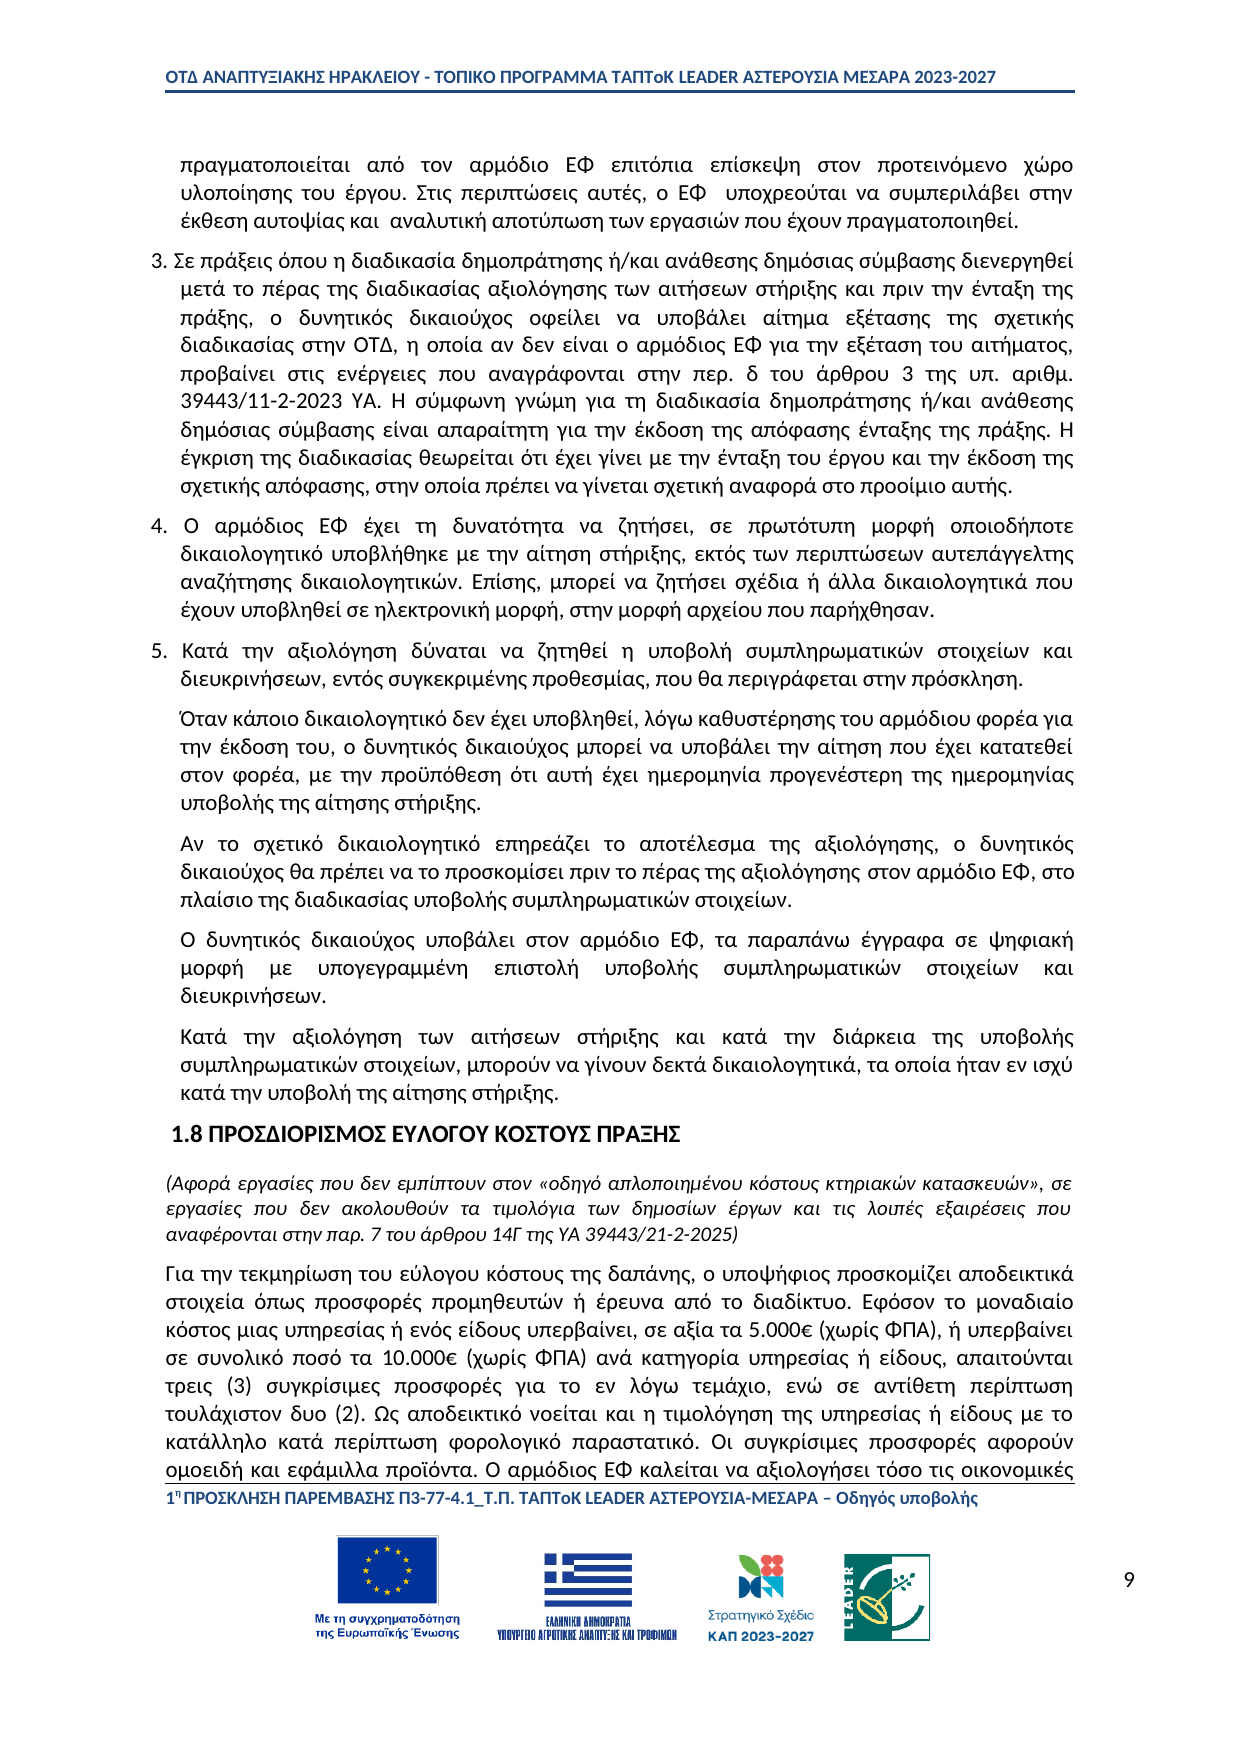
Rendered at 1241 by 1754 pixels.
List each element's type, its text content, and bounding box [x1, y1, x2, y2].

list Όταν κάποιο δικαιολογητικό δεν έχει υποβληθεί, λόγω καθυστέρησης του αρμόδιου φορέα για την έκδοση του, ο δυνητικός δικαιούχος μπορεί να υποβάλει την αίτηση που έχει κατατεθεί στον φορέα, με την προϋπόθεση ότι αυτή έχει ημερομηνία προγενέστερη της ημερομηνίας υποβολής της αίτησης στήριξης. [180, 704, 1075, 816]
picture [708, 1555, 814, 1641]
picture [495, 1551, 678, 1642]
list 5. Κατά την αξιολόγηση δύναται να ζητηθεί η υποβολή συμπληρωματικών στοιχείων και διευκρινήσεων, εντός συγκεκριμένης προθεσμίας, που θα περιγράφεται στην πρόσκληση. [151, 636, 1075, 692]
list Κατά την αξιολόγηση των αιτήσεων στήριξης και κατά την διάρκεια της υποβολής συμπληρωματικών στοιχείων, μπορούν να γίνουν δεκτά δικαιολογητικά, τα οποία ήταν εν ισχύ κατά την υποβολή της αίτησης στήριξης. [180, 1022, 1075, 1106]
picture [310, 1533, 465, 1642]
list 4. Ο αρμόδιος ΕΦ έχει τη δυνατότητα να ζητήσει, σε πρωτότυπη μορφή οποιοδήποτε δικαιολογητικό υποβλήθηκε με την αίτηση στήριξης, εκτός των περιπτώσεων αυτεπάγγελτης αναζήτησης δικαιολογητικών. Επίσης, μπορεί να ζητήσει σχέδια ή άλλα δικαιολογητικά που έχουν υποβληθεί σε ηλεκτρονική μορφή, στην μορφή αρχείου που παρήχθησαν. [151, 511, 1075, 623]
list Ο δυνητικός δικαιούχος υποβάλει στον αρμόδιο ΕΦ, τα παραπάνω έγγραφα σε ψηφιακή μορφή με υπογεγραμμένη επιστολή υποβολής συμπληρωματικών στοιχείων και διευκρινήσεων. [180, 926, 1075, 1009]
text 1.8 ΠΡΟΣΔΙΟΡΙΣΜΟΣ ΕΥΛΟΓΟΥ ΚΟΣΤΟΥΣ ΠΡΑΞΗΣ [165, 1119, 1075, 1149]
text (Αφορά εργασίες που δεν εμπίπτουν στον «οδηγό απλοποιημένου κόστους κτηριακών κατασκευών», σε εργασίες που δεν ακολουθούν τα τιμολόγια των δημοσίων έργων και τις λοιπές εξαιρέσεις που αναφέρονται στην παρ. 7 του άρθρου 14Γ της ΥΑ 39443/21-2-2025) [165, 1170, 1075, 1246]
list Αν το σχετικό δικαιολογητικό επηρεάζει το αποτέλεσμα της αξιολόγησης, ο δυνητικός δικαιούχος θα πρέπει να το προσκομίσει πριν το πέρας της αξιολόγησης στον αρμόδιο ΕΦ, στο πλαίσιο της διαδικασίας υποβολής συμπληρωματικών στοιχείων. [180, 829, 1075, 913]
picture [844, 1554, 931, 1641]
text 3. Σε πράξεις όπου η διαδικασία δημοπράτησης ή/και ανάθεσης δημόσιας σύμβασης διενεργηθεί μετά το πέρας της διαδικασίας αξιολόγησης των αιτήσεων στήριξης και πριν την ένταξη της πράξης, ο δυνητικός δικαιούχος οφείλει να υποβάλει αίτημα εξέτασης της σχετικής διαδικασίας στην ΟΤΔ, η οποία αν δεν είναι ο αρμόδιος ΕΦ για την εξέταση του αιτήματος, προβαίνει στις ενέργειες που αναγράφονται στην περ. δ του άρθρου 3 της υπ. αριθμ. 39443/11-2-2023 ΥΑ. Η σύμφωνη γνώμη για τη διαδικασία δημοπράτησης ή/και ανάθεσης δημόσιας σύμβασης είναι απαραίτητη για την έκδοση της απόφασης ένταξης της πράξης. Η έγκριση της διαδικασίας θεωρείται ότι έχει γίνει με την ένταξη του έργου και την έκδοση της σχετικής απόφασης, στην οποία πρέπει να γίνεται σχετική αναφορά στο προοίμιο αυτής. [151, 247, 1075, 499]
